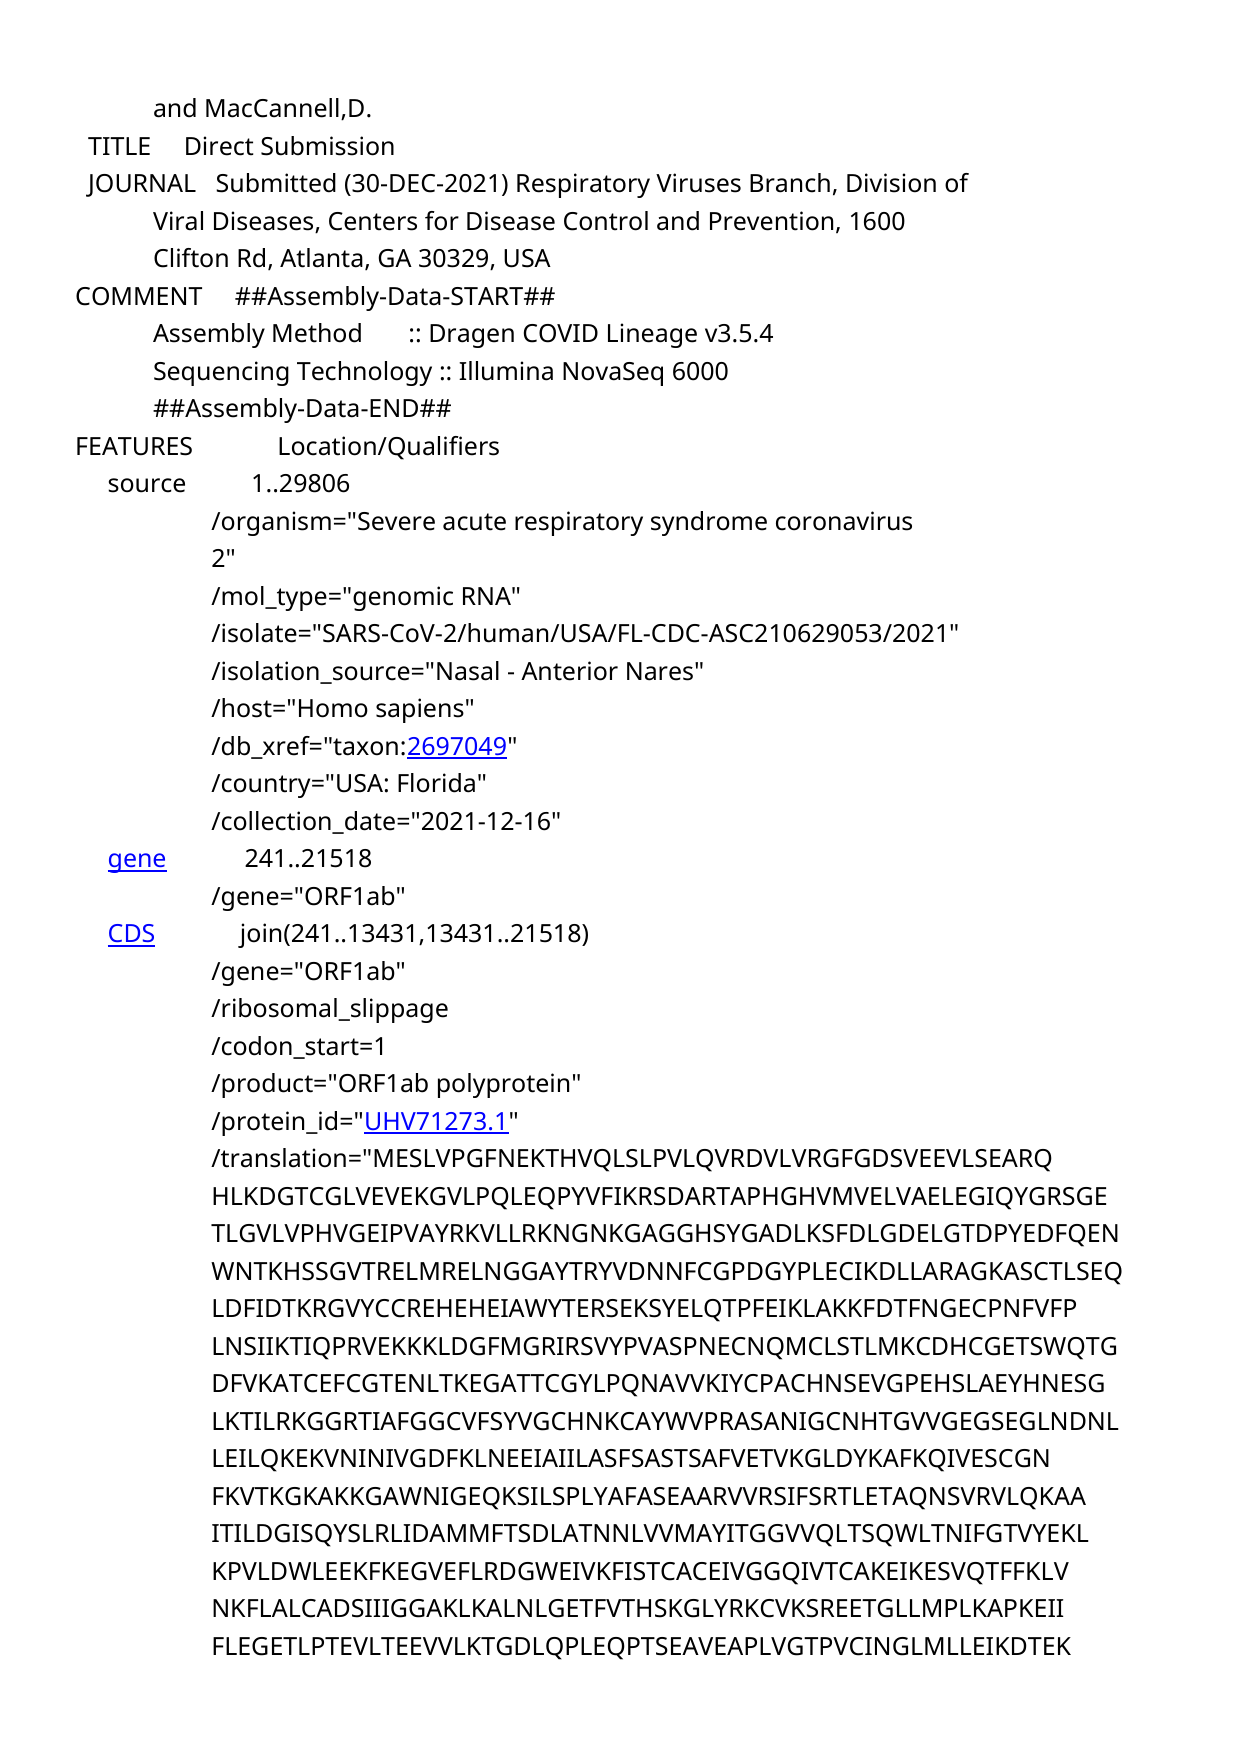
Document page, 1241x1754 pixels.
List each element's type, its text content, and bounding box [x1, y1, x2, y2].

text ##Assembly-Data-END## [75, 389, 1165, 427]
text /translation="MESLVPGFNEKTHVQLSLPVLQVRDVLVRGFGDSVEEVLSEARQ [75, 1139, 1165, 1177]
text /protein_id="UHV71273.1" [75, 1102, 1165, 1139]
text KPVLDWLEEKFKEGVEFLRDGWEIVKFISTCACEIVGGQIVTCAKEIKESVQTFFKLV [75, 1552, 1165, 1589]
text JOURNAL Submitted (30-DEC-2021) Respiratory Viruses Branch, Division of [75, 164, 1165, 202]
text /collection_date="2021-12-16" [75, 802, 1165, 839]
text /mol_type="genomic RNA" [75, 577, 1165, 614]
text Clifton Rd, Atlanta, GA 30329, USA [75, 239, 1165, 277]
text /isolation_source="Nasal - Anterior Nares" [75, 652, 1165, 689]
text NKFLALCADSIIIGGAKLKALNLGETFVTHSKGLYRKCVKSREETGLLMPLKAPKEII [75, 1589, 1165, 1627]
text FEATURES Location/Qualifiers [75, 427, 1165, 464]
text /isolate="SARS-CoV-2/human/USA/FL-CDC-ASC210629053/2021" [75, 614, 1165, 652]
text LEILQKEKVNINIVGDFKLNEEIAIILASFSASTSAFVETVKGLDYKAFKQIVESCGN [75, 1439, 1165, 1477]
text DFVKATCEFCGTENLTKEGATTCGYLPQNAVVKIYCPACHNSEVGPEHSLAEYHNESG [75, 1364, 1165, 1402]
text Sequencing Technology :: Illumina NovaSeq 6000 [75, 352, 1165, 389]
text source 1..29806 [75, 464, 1165, 502]
text /host="Homo sapiens" [75, 689, 1165, 727]
text /organism="Severe acute respiratory syndrome coronavirus [75, 502, 1165, 539]
text WNTKHSSGVTRELMRELNGGAYTRYVDNNFCGPDGYPLECIKDLLARAGKASCTLSEQ [75, 1252, 1165, 1289]
text TLGVLVPHVGEIPVAYRKVLLRKNGNKGAGGHSYGADLKSFDLGDELGTDPYEDFQEN [75, 1214, 1165, 1252]
text Viral Diseases, Centers for Disease Control and Prevention, 1600 [75, 202, 1165, 239]
text ITILDGISQYSLRLIDAMMFTSDLATNNLVVMAYITGGVVQLTSQWLTNIFGTVYEKL [75, 1514, 1165, 1552]
text /codon_start=1 [75, 1027, 1165, 1064]
text /ribosomal_slippage [75, 989, 1165, 1027]
text /gene="ORF1ab" [75, 952, 1165, 989]
text LNSIIKTIQPRVEKKKLDGFMGRIRSVYPVASPNECNQMCLSTLMKCDHCGETSWQTG [75, 1327, 1165, 1364]
text /db_xref="taxon:2697049" [75, 727, 1165, 764]
text COMMENT ##Assembly-Data-START## [75, 277, 1165, 314]
text 2" [75, 539, 1165, 577]
text /product="ORF1ab polyprotein" [75, 1064, 1165, 1102]
text TITLE Direct Submission [75, 127, 1165, 164]
text HLKDGTCGLVEVEKGVLPQLEQPYVFIKRSDARTAPHGHVMVELVAELEGIQYGRSGE [75, 1177, 1165, 1214]
text /country="USA: Florida" [75, 764, 1165, 802]
text LKTILRKGGRTIAFGGCVFSYVGCHNKCAYWVPRASANIGCNHTGVVGEGSEGLNDNL [75, 1402, 1165, 1439]
text gene 241..21518 [75, 839, 1165, 877]
text Assembly Method :: Dragen COVID Lineage v3.5.4 [75, 314, 1165, 352]
text LDFIDTKRGVYCCREHEHEIAWYTERSEKSYELQTPFEIKLAKKFDTFNGECPNFVFP [75, 1289, 1165, 1327]
text FLEGETLPTEVLTEEVVLKTGDLQPLEQPTSEAVEAPLVGTPVCINGLMLLEIKDTEK [75, 1627, 1165, 1664]
text FKVTKGKAKKGAWNIGEQKSILSPLYAFASEAARVVRSIFSRTLETAQNSVRVLQKAA [75, 1477, 1165, 1514]
text CDS join(241..13431,13431..21518) [75, 914, 1165, 952]
text and MacCannell,D. [75, 89, 1165, 127]
text /gene="ORF1ab" [75, 877, 1165, 914]
